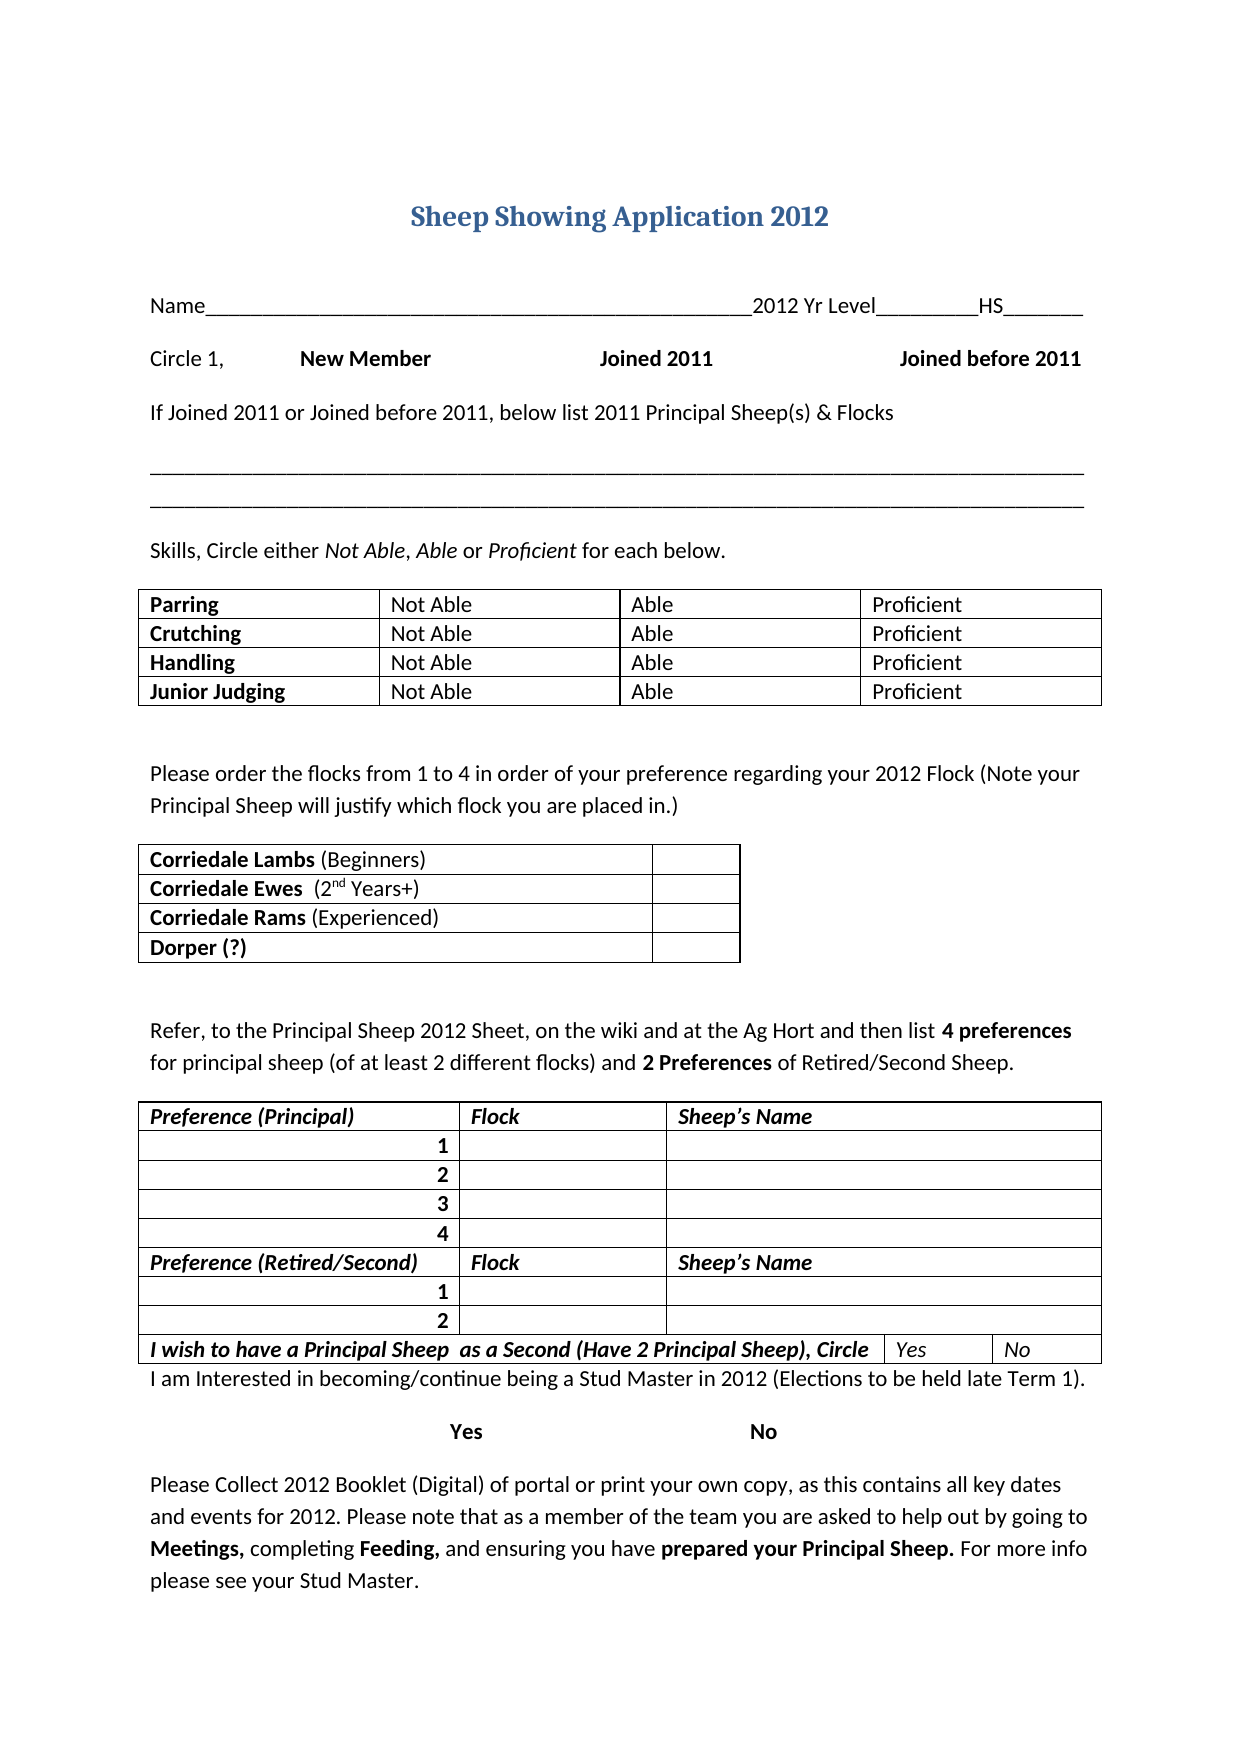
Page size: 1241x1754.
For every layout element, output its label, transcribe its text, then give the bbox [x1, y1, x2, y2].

table_cell Proficient [861, 648, 1101, 676]
text Please order the flocks from 1 to 4 in order of your preference regarding your 2012 Flock (Note your Principal Sheep will justify which flock you are placed in.) [150, 759, 1090, 819]
table_cell Not Able [380, 677, 619, 705]
table_header Preference (Principal) [139, 1103, 459, 1130]
table_cell Flock [460, 1248, 666, 1276]
table_cell [653, 904, 739, 932]
text Circle 1, New Member Joined 2011 Joined before 2011 [150, 344, 1090, 373]
text Name________________________________________________2012 Yr Level_________HS_______ [150, 292, 1090, 319]
table_cell Junior Judging [139, 677, 379, 705]
table_cell [653, 875, 739, 902]
table_cell Handling [139, 648, 379, 676]
table_cell Crutching [139, 619, 379, 647]
table_cell Preference (Retired/Second) [139, 1248, 459, 1276]
table_cell Proficient [861, 677, 1101, 705]
text Yes No [375, 1417, 1090, 1445]
table_cell [667, 1190, 1101, 1218]
table_header Corriedale Lambs (Beginners) [139, 845, 652, 873]
table_header Not Able [380, 590, 619, 618]
table_cell Able [621, 619, 860, 647]
text If Joined 2011 or Joined before 2011, below list 2011 Principal Sheep(s) & Flocks [150, 398, 1090, 426]
text Please Collect 2012 Booklet (Digital) of portal or print your own copy, as this contains all key dates and events for 2012. Please note that as a member of the team you are asked to help out by going to Meetings, completing Feeding, and ensuring you have prepared your Principal Sheep. For more info please see your Stud Master. [150, 1470, 1090, 1594]
table_cell 3 [139, 1190, 459, 1218]
subtitle Sheep Showing Application 2012 [150, 200, 1090, 233]
table_cell Corriedale Rams (Experienced) [139, 904, 652, 932]
table_cell 1 [139, 1131, 459, 1159]
table_cell 4 [139, 1219, 459, 1247]
table_cell 2 [139, 1306, 459, 1334]
text ____________________________________________________________________________________________________________________________________________________________________ [150, 451, 1090, 511]
table_cell [460, 1277, 666, 1305]
table_cell No [993, 1335, 1101, 1363]
table_cell Sheep’s Name [667, 1248, 1101, 1276]
table_cell [667, 1161, 1101, 1188]
text Skills, Circle either Not Able, Able or Proficient for each below. [150, 536, 1090, 564]
table_cell [460, 1190, 666, 1218]
table_cell Corriedale Ewes (2nd Years+) [139, 875, 652, 902]
table_cell [667, 1277, 1101, 1305]
table_cell [667, 1219, 1101, 1247]
text Refer, to the Principal Sheep 2012 Sheet, on the wiki and at the Ag Hort and then list 4 preferences for principal sheep (of at least 2 different flocks) and 2 Preferences of Retired/Second Sheep. [150, 1016, 1090, 1076]
table_header Proficient [861, 590, 1101, 618]
table_header Flock [460, 1103, 666, 1130]
table_cell Proficient [861, 619, 1101, 647]
table_header Able [621, 590, 860, 618]
table_cell Not Able [380, 619, 619, 647]
text I am Interested in becoming/continue being a Stud Master in 2012 (Elections to be held late Term 1). [150, 1364, 1090, 1392]
table_cell Yes [885, 1335, 992, 1363]
table_header Parring [139, 590, 379, 618]
table_cell 1 [139, 1277, 459, 1305]
table_cell Dorper (?) [139, 933, 652, 962]
table_cell I wish to have a Principal Sheep as a Second (Have 2 Principal Sheep), Circle [139, 1335, 884, 1363]
table_cell Able [621, 677, 860, 705]
table_cell [667, 1131, 1101, 1159]
table_cell [653, 933, 739, 962]
table_cell [460, 1306, 666, 1334]
table_cell Able [621, 648, 860, 676]
table_header [653, 845, 739, 873]
table_cell [460, 1131, 666, 1159]
table_cell [667, 1306, 1101, 1334]
table_cell [460, 1219, 666, 1247]
table_header Sheep’s Name [667, 1103, 1101, 1130]
table_cell Not Able [380, 648, 619, 676]
table_cell 2 [139, 1161, 459, 1188]
table_cell [460, 1161, 666, 1188]
